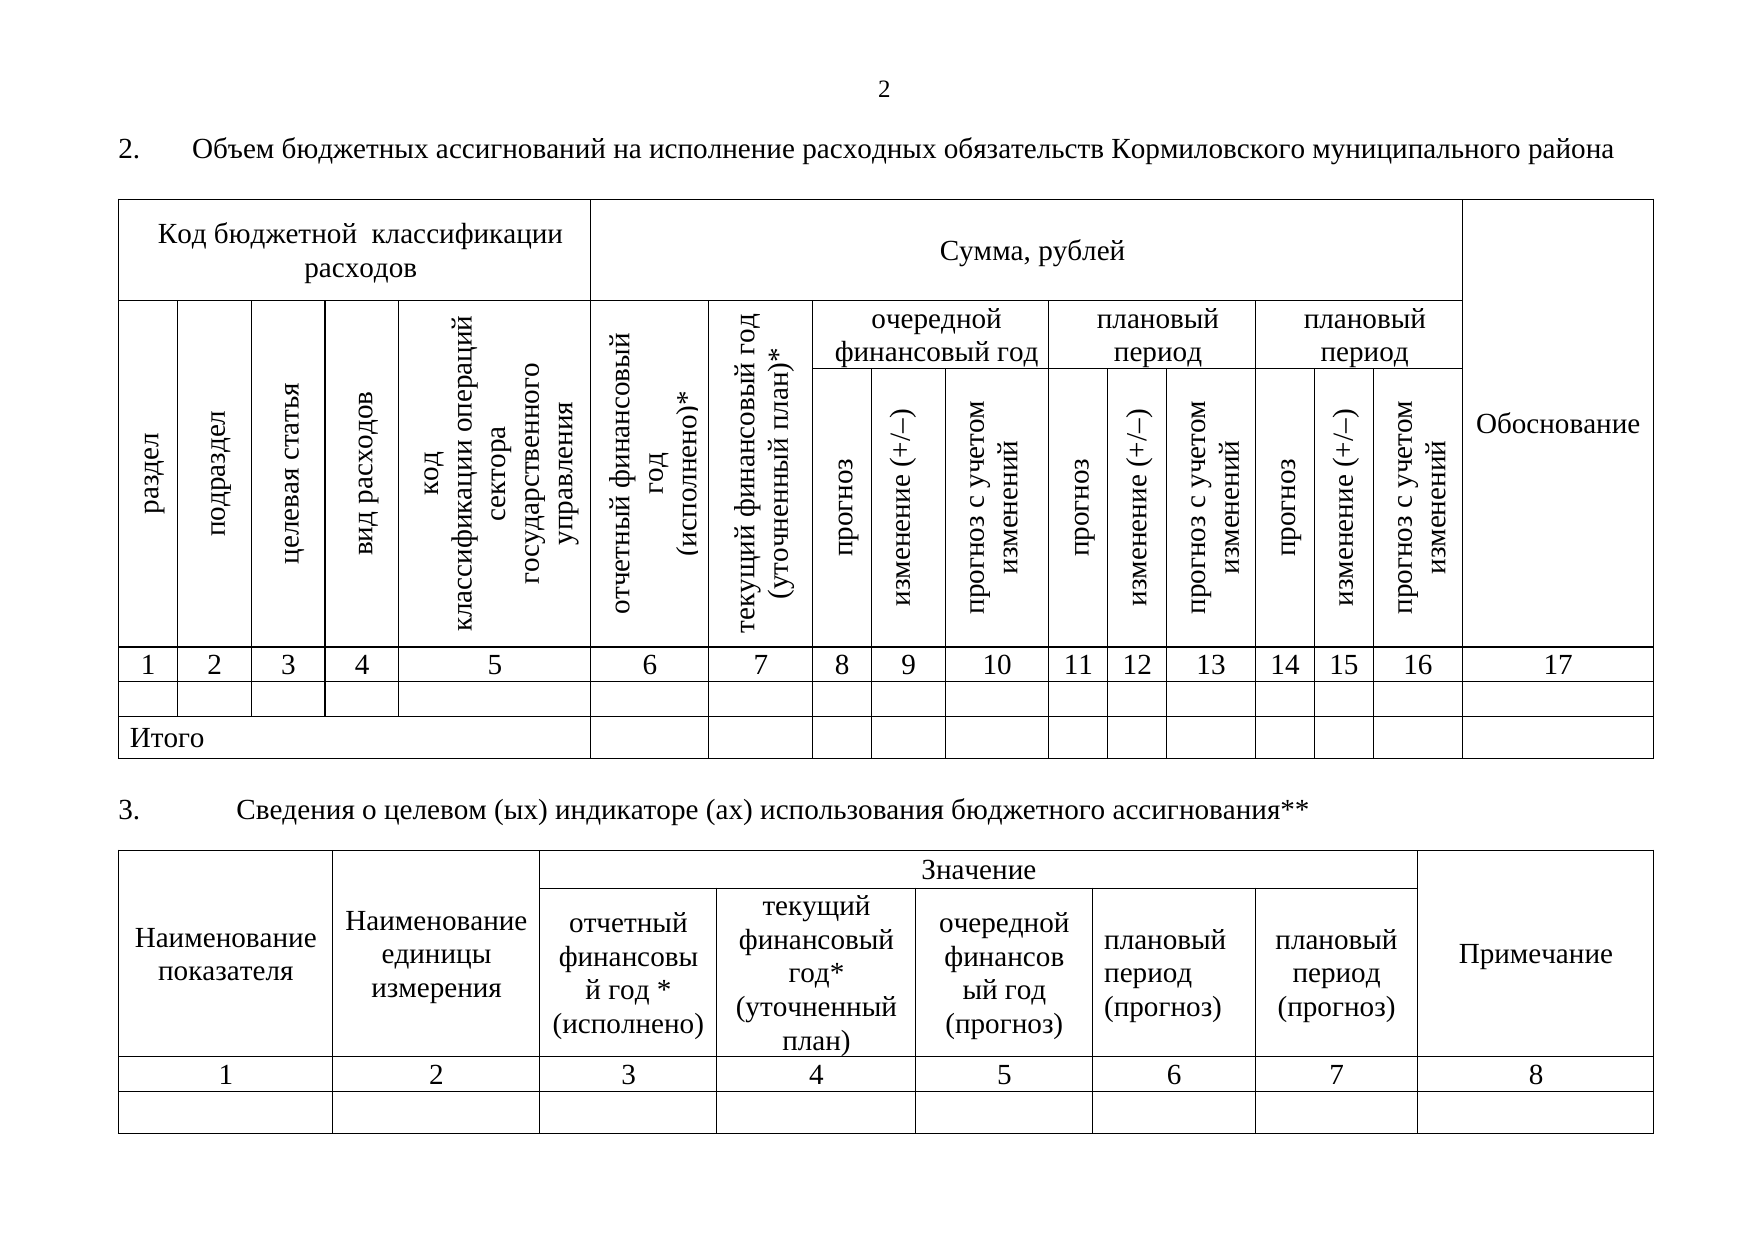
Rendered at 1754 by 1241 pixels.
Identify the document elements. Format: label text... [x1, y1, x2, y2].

table_cell [1463, 682, 1653, 716]
table_cell плановый период (прогноз) [1093, 889, 1255, 1056]
table_cell [709, 717, 812, 757]
table_header Сумма, рублей [591, 200, 1462, 300]
table_cell прогноз [1256, 369, 1314, 646]
table_cell 4 [717, 1057, 915, 1091]
table_cell прогноз с учетом изменений [1167, 369, 1255, 646]
table_cell 4 [326, 648, 398, 681]
table_cell 7 [1256, 1057, 1417, 1091]
table_cell 2 [333, 1057, 539, 1091]
table_cell [709, 682, 812, 716]
table_cell [813, 717, 871, 757]
table_cell 1 [119, 1057, 332, 1091]
table_cell [540, 1092, 716, 1133]
table_cell [1049, 717, 1107, 757]
table_cell [1256, 1092, 1417, 1133]
table_cell [119, 682, 177, 716]
table_cell изменение (+/–) [1108, 369, 1166, 646]
table_cell изменение (+/–) [872, 369, 945, 646]
table_header Значение [540, 851, 1417, 887]
table_cell [252, 682, 324, 716]
table_cell [946, 682, 1048, 716]
table_cell прогноз [813, 369, 871, 646]
table_cell 6 [591, 648, 708, 681]
table_cell 15 [1315, 648, 1373, 681]
table_cell [333, 1092, 539, 1133]
table_cell раздел [119, 301, 177, 646]
table_header Код бюджетной классификации расходов [119, 200, 590, 300]
table_cell 10 [946, 648, 1048, 681]
table_cell 13 [1167, 648, 1255, 681]
table_header Примечание [1418, 851, 1653, 1056]
table_cell [591, 717, 708, 757]
table_cell 3 [540, 1057, 716, 1091]
table_cell [872, 682, 945, 716]
table_cell текущий финансовый год* (уточненный план) [717, 889, 915, 1056]
list Объем бюджетных ассигнований на исполнение расходных обязательств Кормиловского муниципального района [118, 131, 1650, 165]
table_cell отчетный финансовый год (исполнено)* [591, 301, 708, 646]
table_cell [946, 717, 1048, 757]
table_cell целевая статья [252, 301, 324, 646]
list Сведения о целевом (ых) индикаторе (ах) использования бюджетного ассигнования** [118, 792, 1650, 826]
table_cell прогноз [1049, 369, 1107, 646]
table_cell плановый период [1049, 301, 1255, 368]
table_cell 9 [872, 648, 945, 681]
table_cell 3 [252, 648, 324, 681]
table_header Наименование показателя [119, 851, 332, 1056]
table_cell плановый период [1256, 301, 1462, 368]
table_header Обоснование [1463, 200, 1653, 646]
table_cell [1374, 717, 1462, 757]
table_cell [1108, 717, 1166, 757]
table_cell [1256, 682, 1314, 716]
table_cell [916, 1092, 1092, 1133]
table_cell [1315, 717, 1373, 757]
table_cell [178, 682, 251, 716]
table_cell 7 [709, 648, 812, 681]
table_cell прогноз с учетом изменений [946, 369, 1048, 646]
table_cell Итого [119, 717, 590, 757]
table_cell подраздел [178, 301, 251, 646]
table_cell текущий финансовый год (уточненный план)* [709, 301, 812, 646]
table_cell [872, 717, 945, 757]
table_cell 12 [1108, 648, 1166, 681]
table_cell 2 [178, 648, 251, 681]
table_cell 17 [1463, 648, 1653, 681]
table_cell 6 [1093, 1057, 1255, 1091]
table_cell [1315, 682, 1373, 716]
table_cell вид расходов [326, 301, 398, 646]
table_cell [591, 682, 708, 716]
table_cell [399, 682, 590, 716]
table_cell [1093, 1092, 1255, 1133]
table_cell прогноз с учетом изменений [1374, 369, 1462, 646]
table_cell [1167, 682, 1255, 716]
table_cell [1108, 682, 1166, 716]
table_cell 11 [1049, 648, 1107, 681]
table_cell очередной финансовый год (прогноз) [916, 889, 1092, 1056]
table_cell плановый период (прогноз) [1256, 889, 1417, 1056]
table_cell отчетный финансовый год * (исполнено) [540, 889, 716, 1056]
table_cell 5 [916, 1057, 1092, 1091]
table_cell [1463, 717, 1653, 757]
table_cell [1256, 717, 1314, 757]
table_cell 5 [399, 648, 590, 681]
table_cell [1374, 682, 1462, 716]
table_cell 1 [119, 648, 177, 681]
table_header Наименование единицы измерения [333, 851, 539, 1056]
table_cell [119, 1092, 332, 1133]
table_cell [326, 682, 398, 716]
table_cell изменение (+/–) [1315, 369, 1373, 646]
table_cell [813, 682, 871, 716]
table_cell 8 [813, 648, 871, 681]
table_cell 16 [1374, 648, 1462, 681]
table_cell [1418, 1092, 1653, 1133]
table_cell 8 [1418, 1057, 1653, 1091]
table_cell код классификации операций сектора государственного управления [399, 301, 590, 646]
table_cell очередной финансовый год [813, 301, 1048, 368]
table_cell [1167, 717, 1255, 757]
table_cell [1049, 682, 1107, 716]
table_cell 14 [1256, 648, 1314, 681]
table_cell [717, 1092, 915, 1133]
